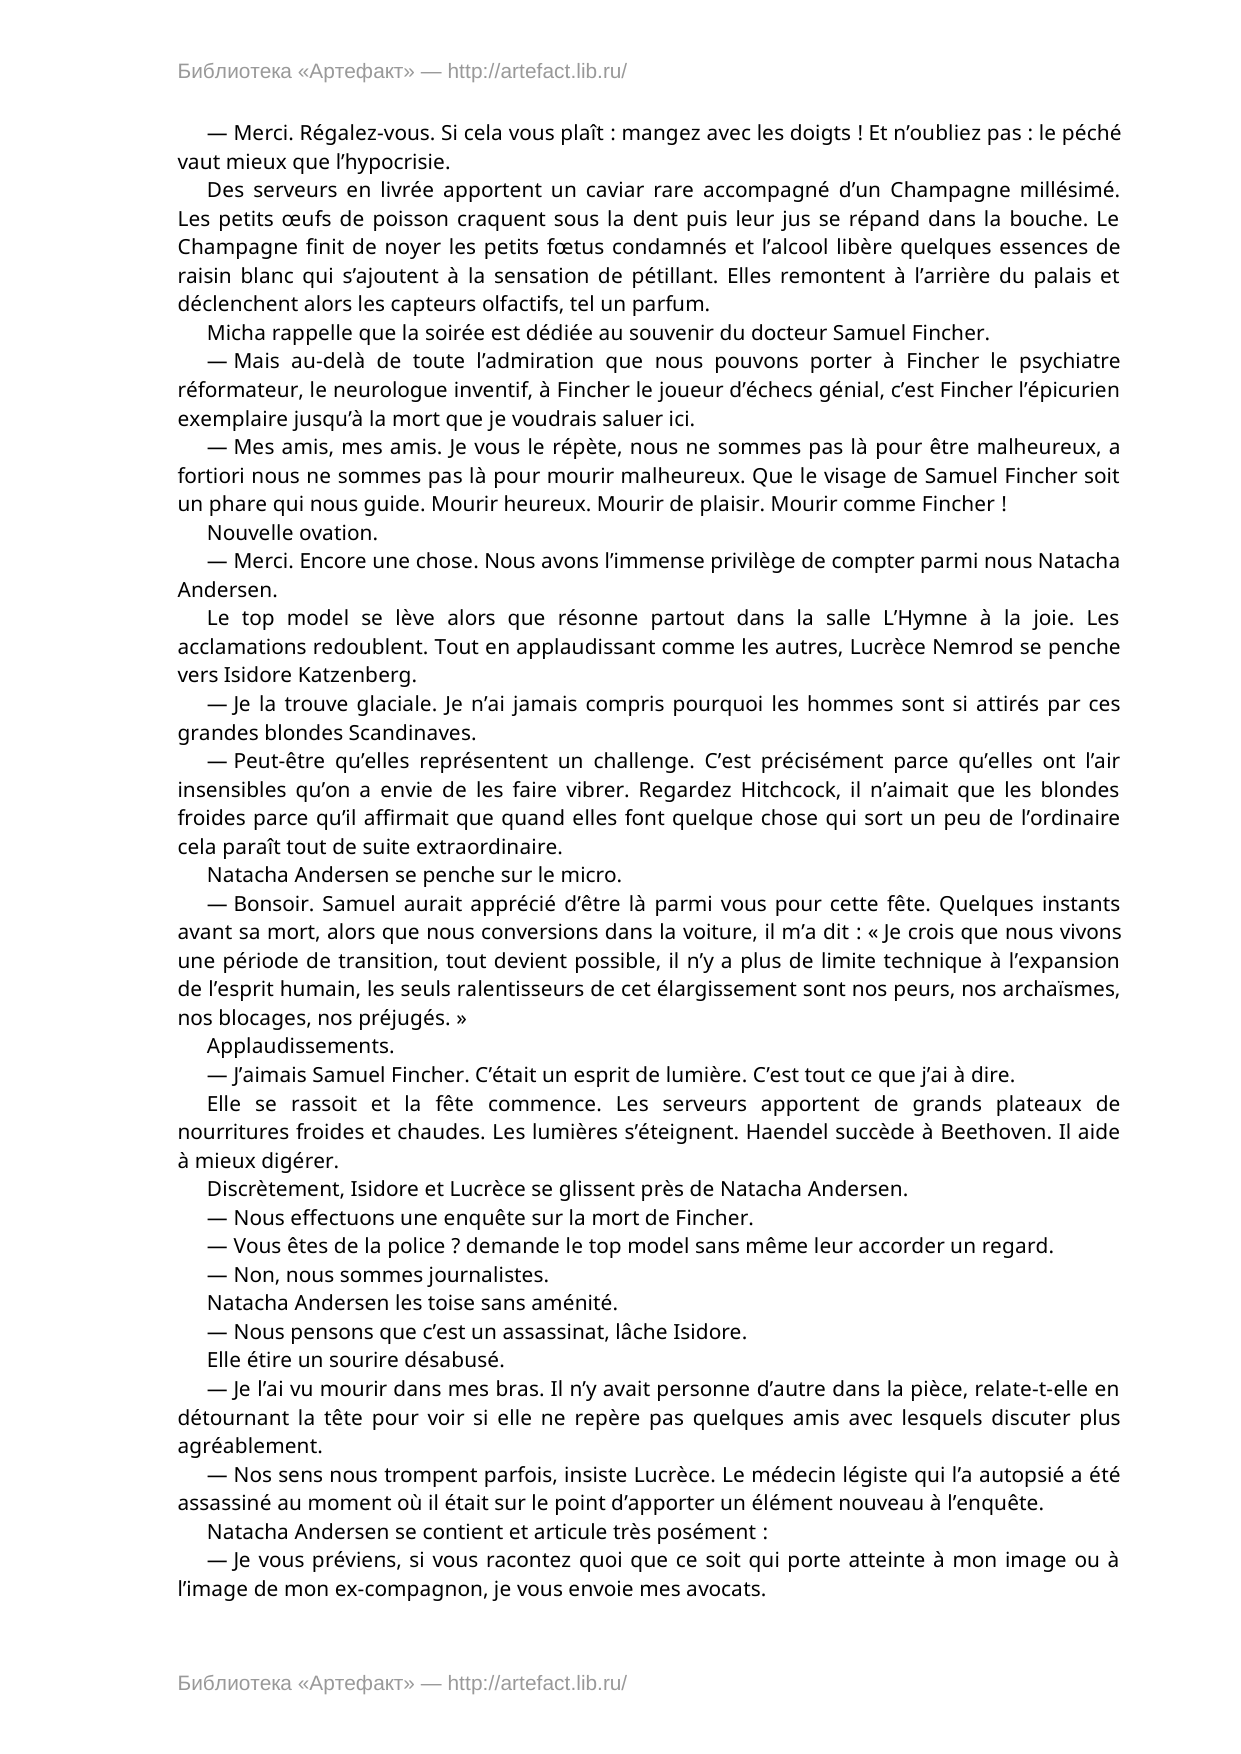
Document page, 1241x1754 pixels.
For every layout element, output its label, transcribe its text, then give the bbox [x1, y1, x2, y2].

text Le top model se lève alors que résonne partout dans la salle L’Hymne à la joie. Les acclamations redoublent. Tout en applaudissant comme les autres, Lucrèce Nemrod se penche vers Isidore Katzenberg. [177, 603, 1122, 689]
text Discrètement, Isidore et Lucrèce se glissent près de Natacha Andersen. [177, 1174, 1122, 1203]
text — Je vous préviens, si vous racontez quoi que ce soit qui porte atteinte à mon image ou à l’image de mon ex-compagnon, je vous envoie mes avocats. [177, 1545, 1122, 1602]
text — Merci. Encore une chose. Nous avons l’immense privilège de compter parmi nous Natacha Andersen. [177, 546, 1122, 603]
text Natacha Andersen se penche sur le micro. [177, 860, 1122, 889]
text — Nos sens nous trompent parfois, insiste Lucrèce. Le médecin légiste qui l’a autopsié a été assassiné au moment où il était sur le point d’apporter un élément nouveau à l’enquête. [177, 1459, 1122, 1517]
text Natacha Andersen les toise sans aménité. [177, 1288, 1122, 1317]
text Natacha Andersen se contient et articule très posément : [177, 1517, 1122, 1545]
text — Nous pensons que c’est un assassinat, lâche Isidore. [177, 1317, 1122, 1345]
text Elle se rassoit et la fête commence. Les serveurs apportent de grands plateaux de nourritures froides et chaudes. Les lumières s’éteignent. Haendel succède à Beethoven. Il aide à mieux digérer. [177, 1088, 1122, 1174]
text — J’aimais Samuel Fincher. C’était un esprit de lumière. C’est tout ce que j’ai à dire. [177, 1060, 1122, 1088]
text — Nous effectuons une enquête sur la mort de Fincher. [177, 1203, 1122, 1231]
text — Vous êtes de la police ? demande le top model sans même leur accorder un regard. [177, 1231, 1122, 1260]
text — Merci. Régalez-vous. Si cela vous plaît : mangez avec les doigts ! Et n’oubliez pas : le péché vaut mieux que l’hypocrisie. [177, 118, 1122, 175]
text — Mais au-delà de toute l’admiration que nous pouvons porter à Fincher le psychiatre réformateur, le neurologue inventif, à Fincher le joueur d’échecs génial, c’est Fincher l’épicurien exemplaire jusqu’à la mort que je voudrais saluer ici. [177, 346, 1122, 432]
text Micha rappelle que la soirée est dédiée au souvenir du docteur Samuel Fincher. [177, 318, 1122, 346]
text Des serveurs en livrée apportent un caviar rare accompagné d’un Champagne millésimé. Les petits œufs de poisson craquent sous la dent puis leur jus se répand dans la bouche. Le Champagne finit de noyer les petits fœtus condamnés et l’alcool libère quelques essences de raisin blanc qui s’ajoutent à la sensation de pétillant. Elles remontent à l’arrière du palais et déclenchent alors les capteurs olfactifs, tel un parfum. [177, 175, 1122, 318]
text — Non, nous sommes journalistes. [177, 1260, 1122, 1288]
text — Bonsoir. Samuel aurait apprécié d’être là parmi vous pour cette fête. Quelques instants avant sa mort, alors que nous conversions dans la voiture, il m’a dit : « Je crois que nous vivons une période de transition, tout devient possible, il n’y a plus de limite technique à l’expansion de l’esprit humain, les seuls ralentisseurs de cet élargissement sont nos peurs, nos archaïsmes, nos blocages, nos préjugés. » [177, 889, 1122, 1031]
text Nouvelle ovation. [177, 518, 1122, 546]
text Elle étire un sourire désabusé. [177, 1345, 1122, 1374]
text Applaudissements. [177, 1031, 1122, 1060]
text — Je la trouve glaciale. Je n’ai jamais compris pourquoi les hommes sont si attirés par ces grandes blondes Scandinaves. [177, 689, 1122, 746]
text — Mes amis, mes amis. Je vous le répète, nous ne sommes pas là pour être malheureux, a fortiori nous ne sommes pas là pour mourir malheureux. Que le visage de Samuel Fincher soit un phare qui nous guide. Mourir heureux. Mourir de plaisir. Mourir comme Fincher ! [177, 432, 1122, 518]
text — Peut-être qu’elles représentent un challenge. C’est précisément parce qu’elles ont l’air insensibles qu’on a envie de les faire vibrer. Regardez Hitchcock, il n’aimait que les blondes froides parce qu’il affirmait que quand elles font quelque chose qui sort un peu de l’ordinaire cela paraît tout de suite extraordinaire. [177, 746, 1122, 860]
text — Je l’ai vu mourir dans mes bras. Il n’y avait personne d’autre dans la pièce, relate-t-elle en détournant la tête pour voir si elle ne repère pas quelques amis avec lesquels discuter plus agréablement. [177, 1374, 1122, 1459]
